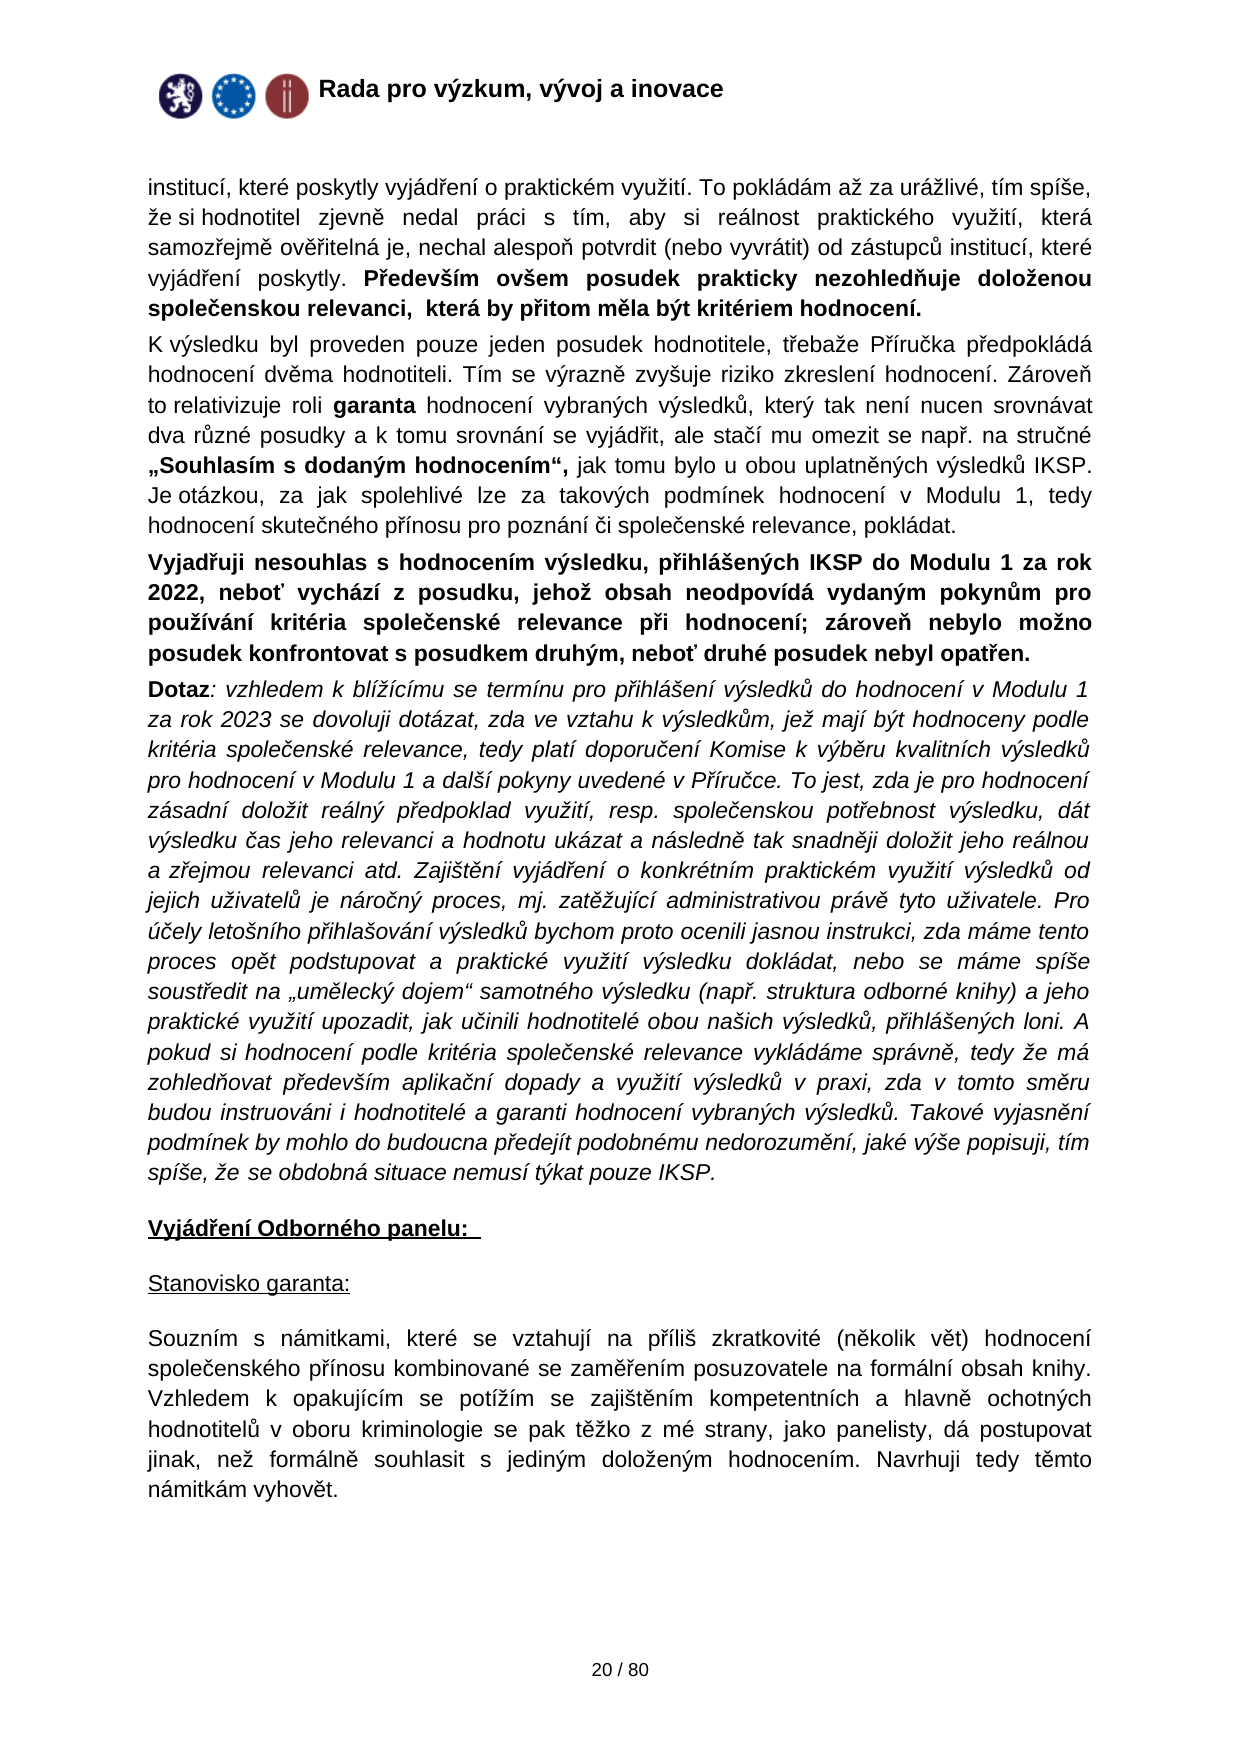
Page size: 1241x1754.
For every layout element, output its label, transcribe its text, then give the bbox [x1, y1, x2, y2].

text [148, 174, 1093, 321]
text Stanovisko garanta: [148, 1270, 1093, 1296]
text Vyjádření Odborného panelu: [148, 1214, 1093, 1241]
text K výsledku byl proveden pouze jeden posudek hodnotitele, třebaže Příručka předpokládá hodnocení dvěma hodnotiteli. Tím se výrazně zvyšuje riziko zkreslení hodnocení. Zároveň to relativizuje roli garanta hodnocení vybraných výsledků, který tak není nucen srovnávat dva různé posudky a k tomu srovnání se vyjádřit, ale stačí mu omezit se např. na stručné „Souhlasím s dodaným hodnocením“, jak tomu bylo u obou uplatněných výsledků IKSP. Je otázkou, za jak spolehlivé lze za takových podmínek hodnocení v Modulu 1, tedy hodnocení skutečného přínosu pro poznání či společenské relevance, pokládat. [148, 331, 1093, 539]
picture [158, 73, 309, 120]
text Vyjadřuji nesouhlas s hodnocením výsledku, přihlášených IKSP do Modulu 1 za rok 2022, neboť vychází z posudku, jehož obsah neodpovídá vydaným pokynům pro používání kritéria společenské relevance při hodnocení; zároveň nebylo možno posudek konfrontovat s posudkem druhým, neboť druhé posudek nebyl opatřen. [148, 549, 1093, 666]
text Dotaz: vzhledem k blížícímu se termínu pro přihlášení výsledků do hodnocení v Modulu 1 za rok 2023 se dovoluji dotázat, zda ve vztahu k výsledkům, jež mají být hodnoceny podle kritéria společenské relevance, tedy platí doporučení Komise k výběru kvalitních výsledků pro hodnocení v Modulu 1 a další pokyny uvedené v Příručce. To jest, zda je pro hodnocení zásadní doložit reálný předpoklad využití, resp. společenskou potřebnost výsledku, dát výsledku čas jeho relevanci a hodnotu ukázat a následně tak snadněji doložit jeho reálnou a zřejmou relevanci atd. Zajištění vyjádření o konkrétním praktickém využití výsledků od jejich uživatelů je náročný proces, mj. zatěžující administrativou právě tyto uživatele. Pro účely letošního přihlašování výsledků bychom proto ocenili jasnou instrukci, zda máme tento proces opět podstupovat a praktické využití výsledku dokládat, nebo se máme spíše soustředit na „umělecký dojem“ samotného výsledku (např. struktura odborné knihy) a jeho praktické využití upozadit, jak učinili hodnotitelé obou našich výsledků, přihlášených loni. A pokud si hodnocení podle kritéria společenské relevance vykládáme správně, tedy že má zohledňovat především aplikační dopady a využití výsledků v praxi, zda v tomto směru budou instruováni i hodnotitelé a garanti hodnocení vybraných výsledků. Takové vyjasnění podmínek by mohlo do budoucna předejít podobnému nedorozumění, jaké výše popisuji, tím spíše, že se obdobná situace nemusí týkat pouze IKSP. [148, 676, 1093, 1186]
text Souzním s námitkami, které se vztahují na příliš zkratkovité (několik vět) hodnocení společenského přínosu kombinované se zaměřením posuzovatele na formální obsah knihy. Vzhledem k opakujícím se potížím se zajištěním kompetentních a hlavně ochotných hodnotitelů v oboru kriminologie se pak těžko z mé strany, jako panelisty, dá postupovat jinak, než formálně souhlasit s jediným doloženým hodnocením. Navrhuji tedy těmto námitkám vyhovět. [148, 1325, 1093, 1502]
